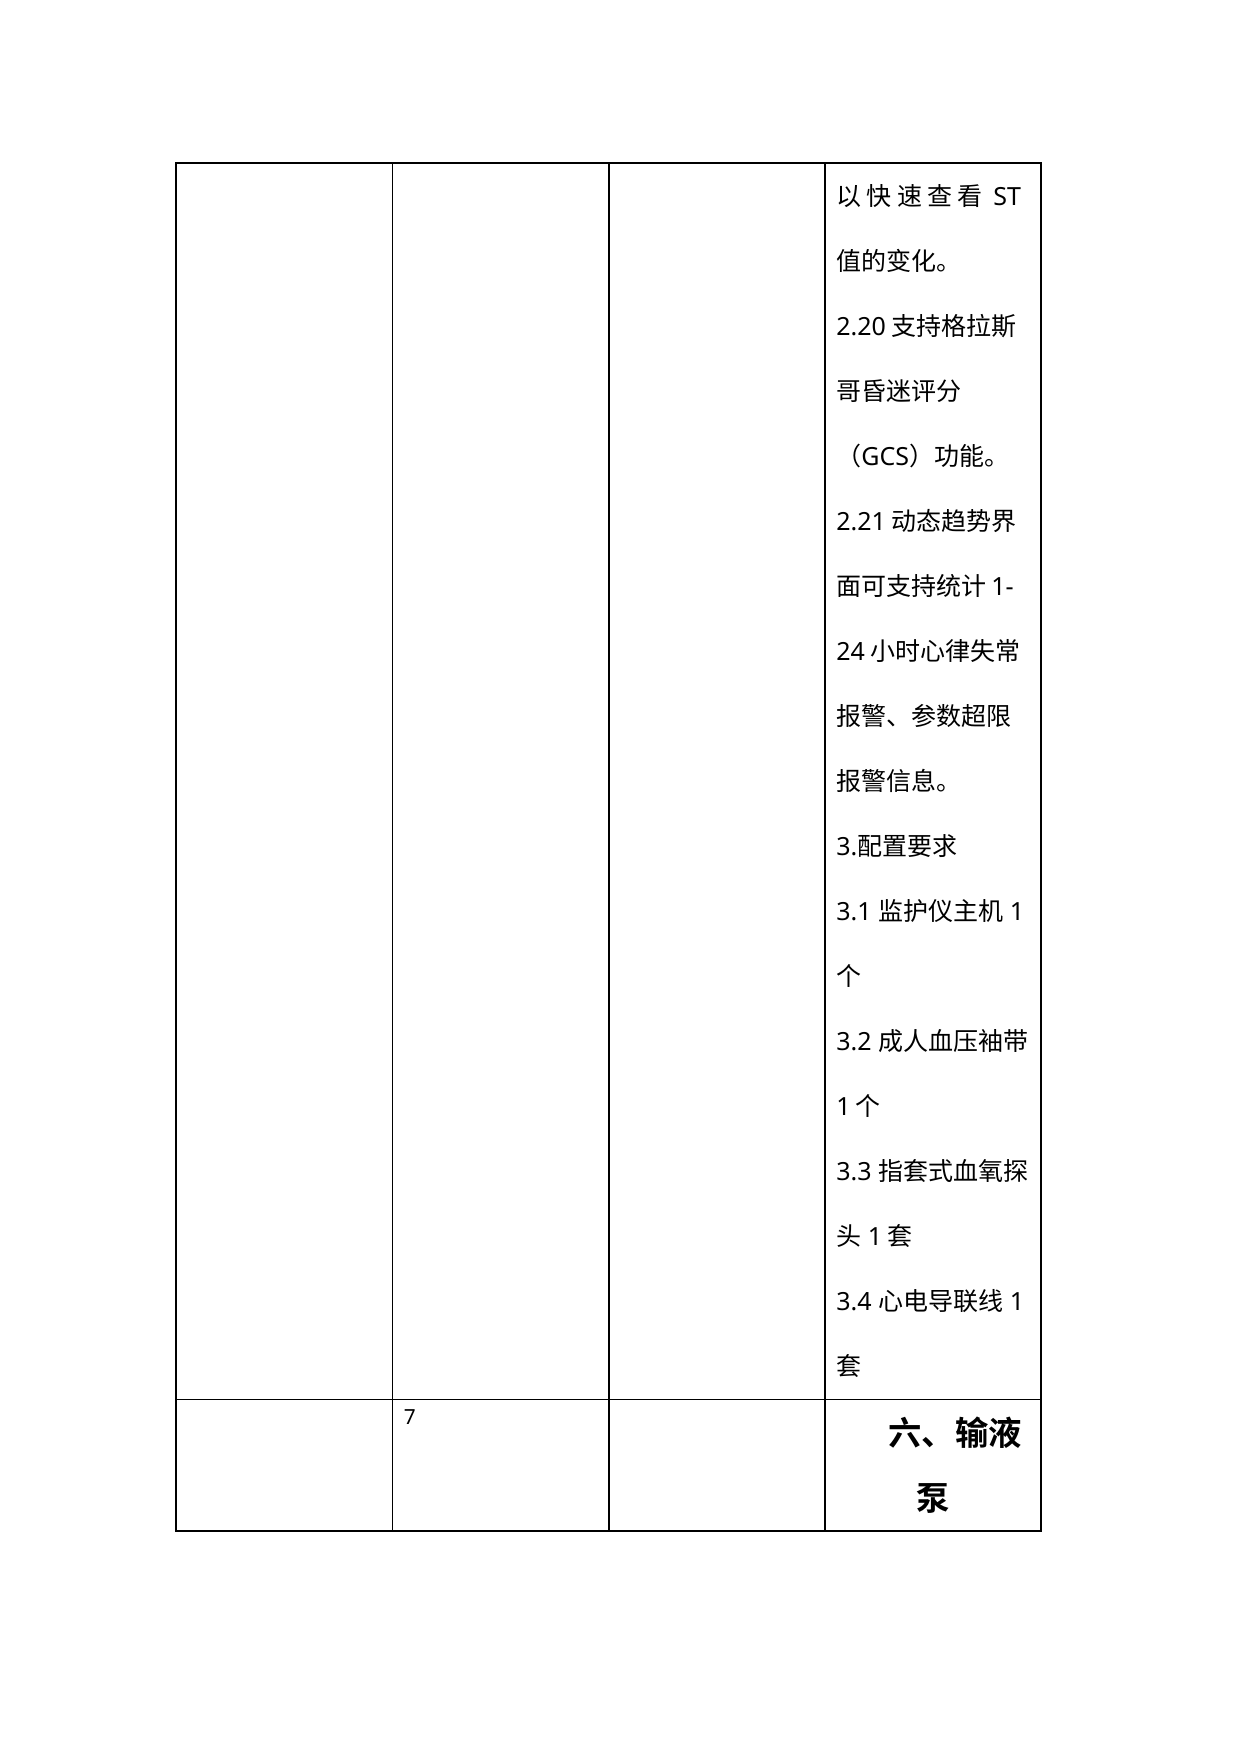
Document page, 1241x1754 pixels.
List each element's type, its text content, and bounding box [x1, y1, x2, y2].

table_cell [826, 164, 1040, 1398]
table_cell [610, 164, 824, 1398]
table_cell 6 [393, 164, 608, 1398]
table_cell [610, 1400, 824, 1530]
table_cell [177, 1400, 392, 1530]
table_cell [177, 164, 392, 1398]
table_cell 7 [393, 1400, 608, 1530]
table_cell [826, 1400, 1040, 1530]
